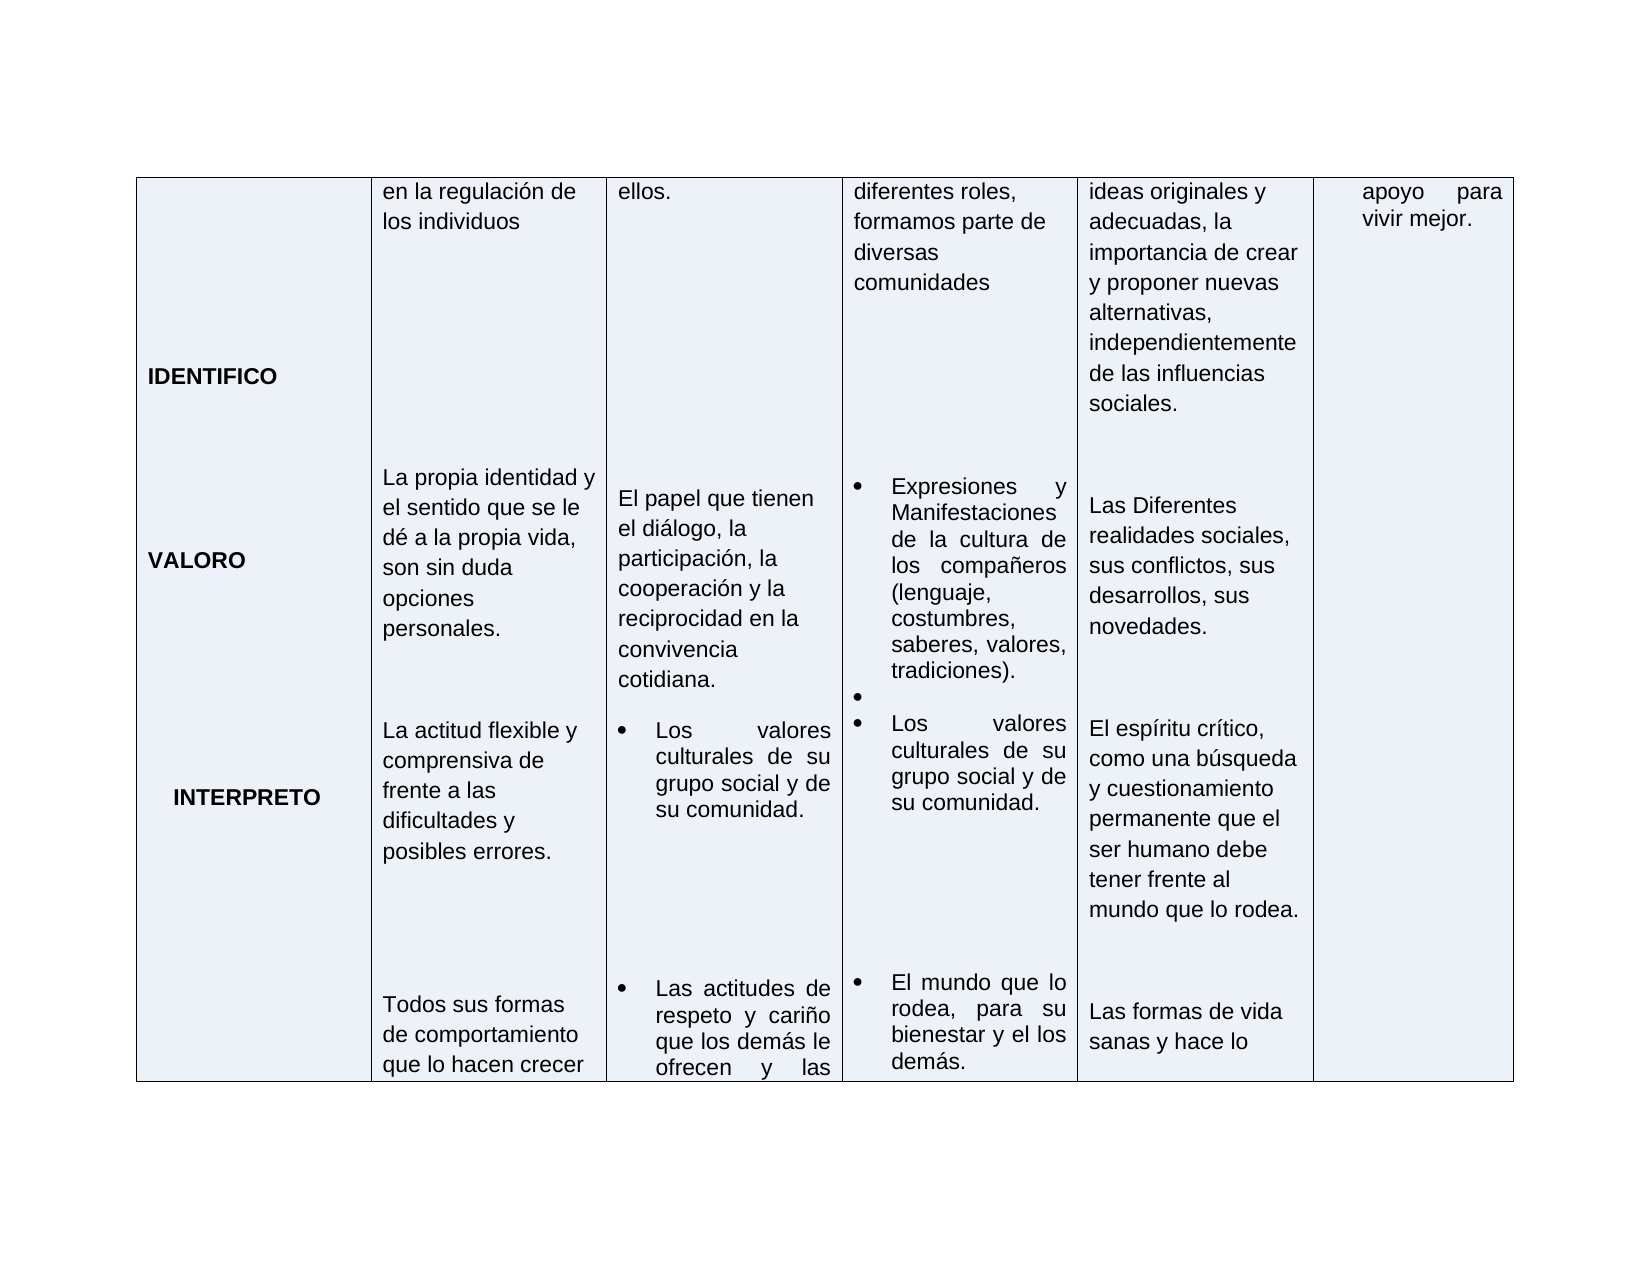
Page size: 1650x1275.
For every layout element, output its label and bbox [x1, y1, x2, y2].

table_cell [607, 178, 842, 1081]
table_cell [1078, 178, 1313, 1081]
table_cell [137, 178, 371, 1081]
table_cell [843, 178, 1077, 1081]
table_cell [1314, 178, 1513, 1081]
table_cell [372, 178, 606, 1081]
